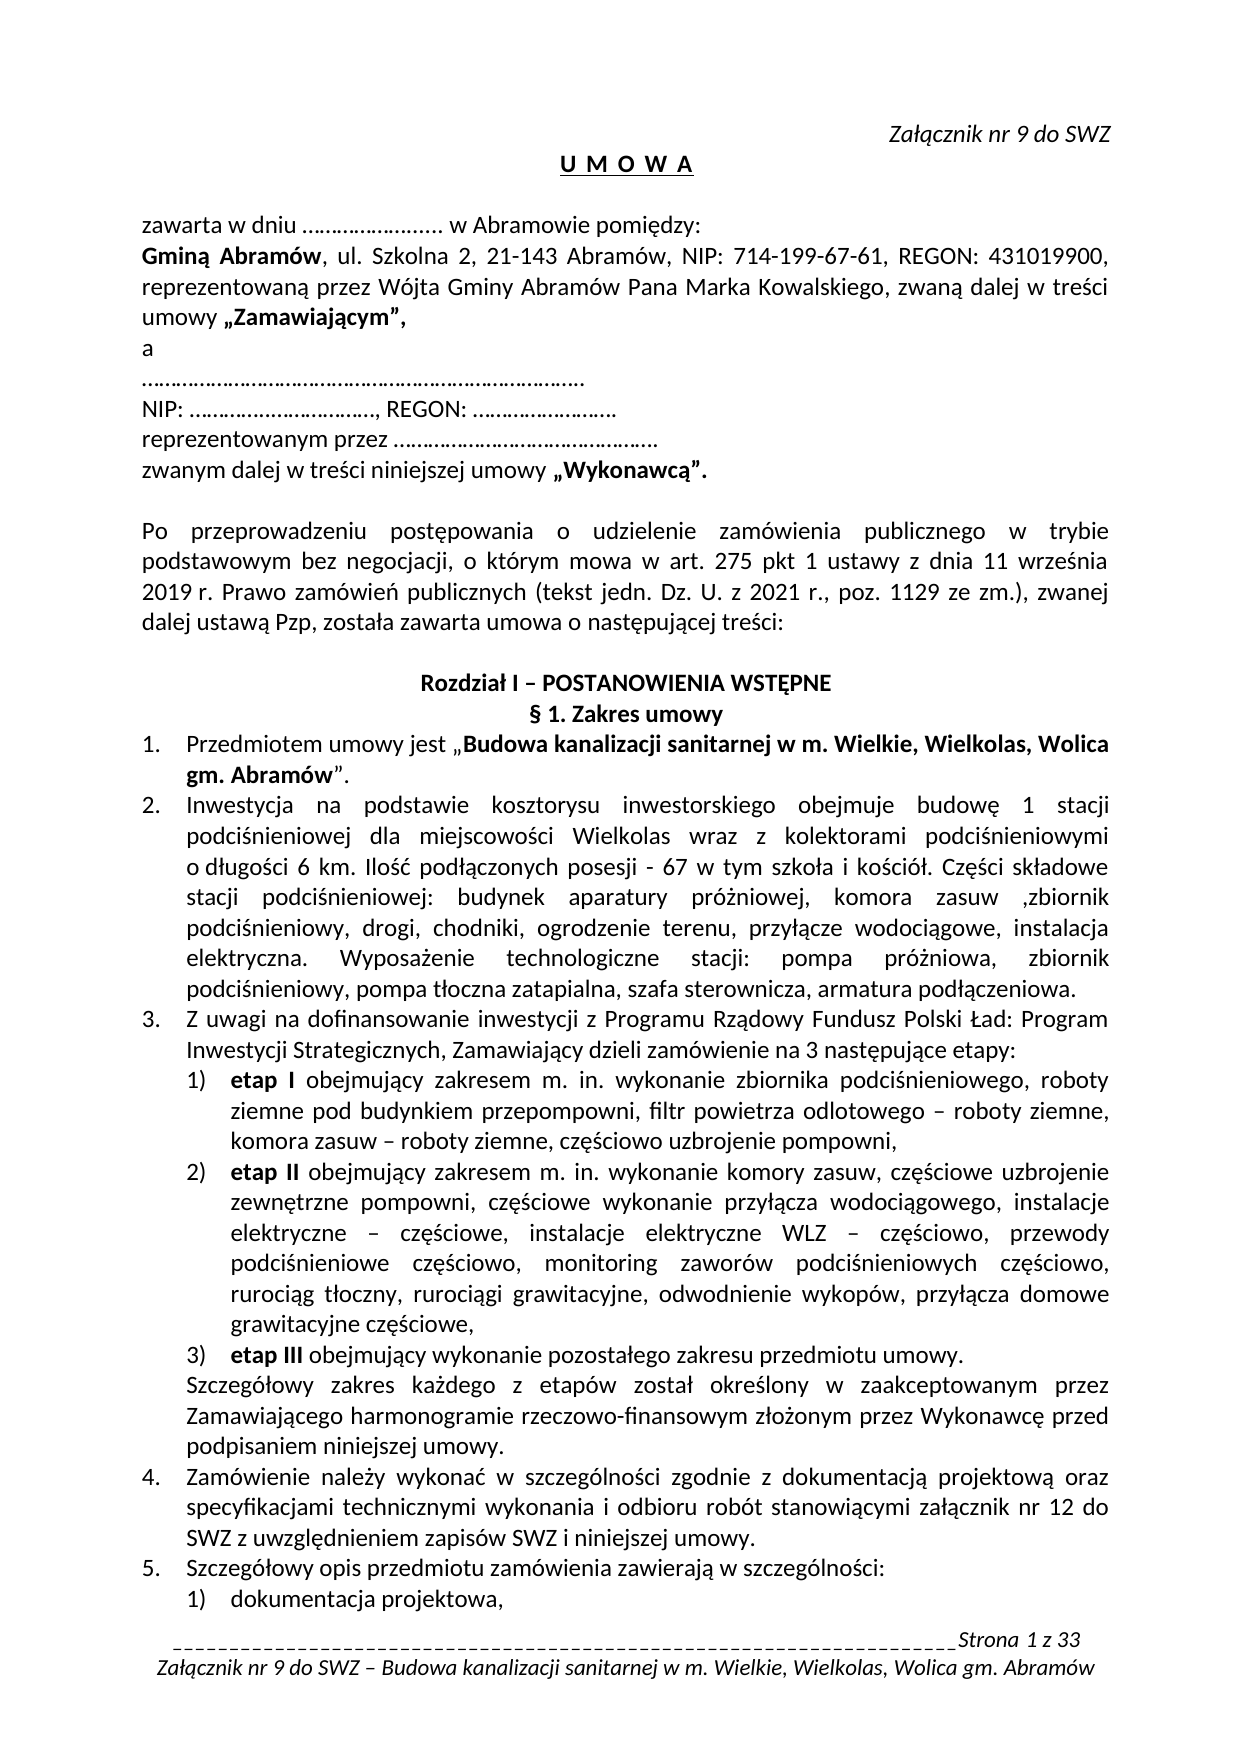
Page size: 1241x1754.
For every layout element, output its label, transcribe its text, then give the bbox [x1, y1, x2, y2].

subtitle U M O W A [142, 149, 1110, 179]
list dokumentacja projektowa, [186, 1583, 1110, 1614]
list Z uwagi na dofinansowanie inwestycji z Programu Rządowy Fundusz Polski Ład: Program Inwestycji Strategicznych, Zamawiający dzieli zamówienie na 3 następujące etapy: [142, 1003, 1110, 1064]
text a [142, 332, 1110, 362]
text ………………………………………………………………….. [142, 362, 1110, 393]
text Po przeprowadzeniu postępowania o udzielenie zamówienia publicznego w trybie podstawowym bez negocjacji, o którym mowa w art. 275 pkt 1 ustawy z dnia 11 września 2019 r. Prawo zamówień publicznych (tekst jedn. Dz. U. z 2021 r., poz. 1129 ze zm.), zwanej dalej ustawą Pzp, została zawarta umowa o następującej treści: [142, 515, 1110, 637]
text Gminą Abramów, ul. Szkolna 2, 21-143 Abramów, NIP: 714-199-67-61, REGON: 431019900, reprezentowaną przez Wójta Gminy Abramów Pana Marka Kowalskiego, zwaną dalej w treści umowy „Zamawiającym”, [142, 240, 1110, 332]
text zawarta w dniu ………………...... w Abramowie pomiędzy: [142, 210, 1110, 240]
list Przedmiotem umowy jest „Budowa kanalizacji sanitarnej w m. Wielkie, Wielkolas, Wolica gm. Abramów”. [142, 728, 1110, 789]
list Zamówienie należy wykonać w szczególności zgodnie z dokumentacją projektową oraz specyfikacjami technicznymi wykonania i odbioru robót stanowiącymi załącznik nr 12 do SWZ z uwzględnieniem zapisów SWZ i niniejszej umowy. [142, 1461, 1110, 1553]
list Inwestycja na podstawie kosztorysu inwestorskiego obejmuje budowę 1 stacji podciśnieniowej dla miejscowości Wielkolas wraz z kolektorami podciśnieniowymi o długości 6 km. Ilość podłączonych posesji - 67 w tym szkoła i kościół. Części składowe stacji podciśnieniowej: budynek aparatury próżniowej, komora zasuw ,zbiornik podciśnieniowy, drogi, chodniki, ogrodzenie terenu, przyłącze wodociągowe, instalacja elektryczna. Wyposażenie technologiczne stacji: pompa próżniowa, zbiornik podciśnieniowy, pompa tłoczna zatapialna, szafa sterownicza, armatura podłączeniowa. [142, 789, 1110, 1003]
text § 1. Zakres umowy [142, 698, 1110, 728]
text zwanym dalej w treści niniejszej umowy „Wykonawcą”. [142, 454, 1110, 484]
list etap II obejmujący zakresem m. in. wykonanie komory zasuw, częściowe uzbrojenie zewnętrzne pompowni, częściowe wykonanie przyłącza wodociągowego, instalacje elektryczne – częściowe, instalacje elektryczne WLZ – częściowo, przewody podciśnieniowe częściowo, monitoring zaworów podciśnieniowych częściowo, rurociąg tłoczny, rurociągi grawitacyjne, odwodnienie wykopów, przyłącza domowe grawitacyjne częściowe, [186, 1156, 1110, 1339]
list etap III obejmujący wykonanie pozostałego zakresu przedmiotu umowy. [186, 1339, 1110, 1369]
list Szczegółowy opis przedmiotu zamówienia zawierają w szczególności: [142, 1553, 1110, 1583]
text Załącznik nr 9 do SWZ [142, 118, 1110, 149]
text Rozdział I – POSTANOWIENIA WSTĘPNE [142, 667, 1110, 698]
list etap I obejmujący zakresem m. in. wykonanie zbiornika podciśnieniowego, roboty ziemne pod budynkiem przepompowni, filtr powietrza odlotowego – roboty ziemne, komora zasuw – roboty ziemne, częściowo uzbrojenie pompowni, [186, 1064, 1110, 1156]
text NIP: …………..………………, REGON: ……………………. [142, 393, 1110, 423]
text Szczegółowy zakres każdego z etapów został określony w zaakceptowanym przez Zamawiającego harmonogramie rzeczowo-finansowym złożonym przez Wykonawcę przed podpisaniem niniejszej umowy. [186, 1369, 1110, 1461]
text reprezentowanym przez ………………………………………. [142, 423, 1110, 454]
